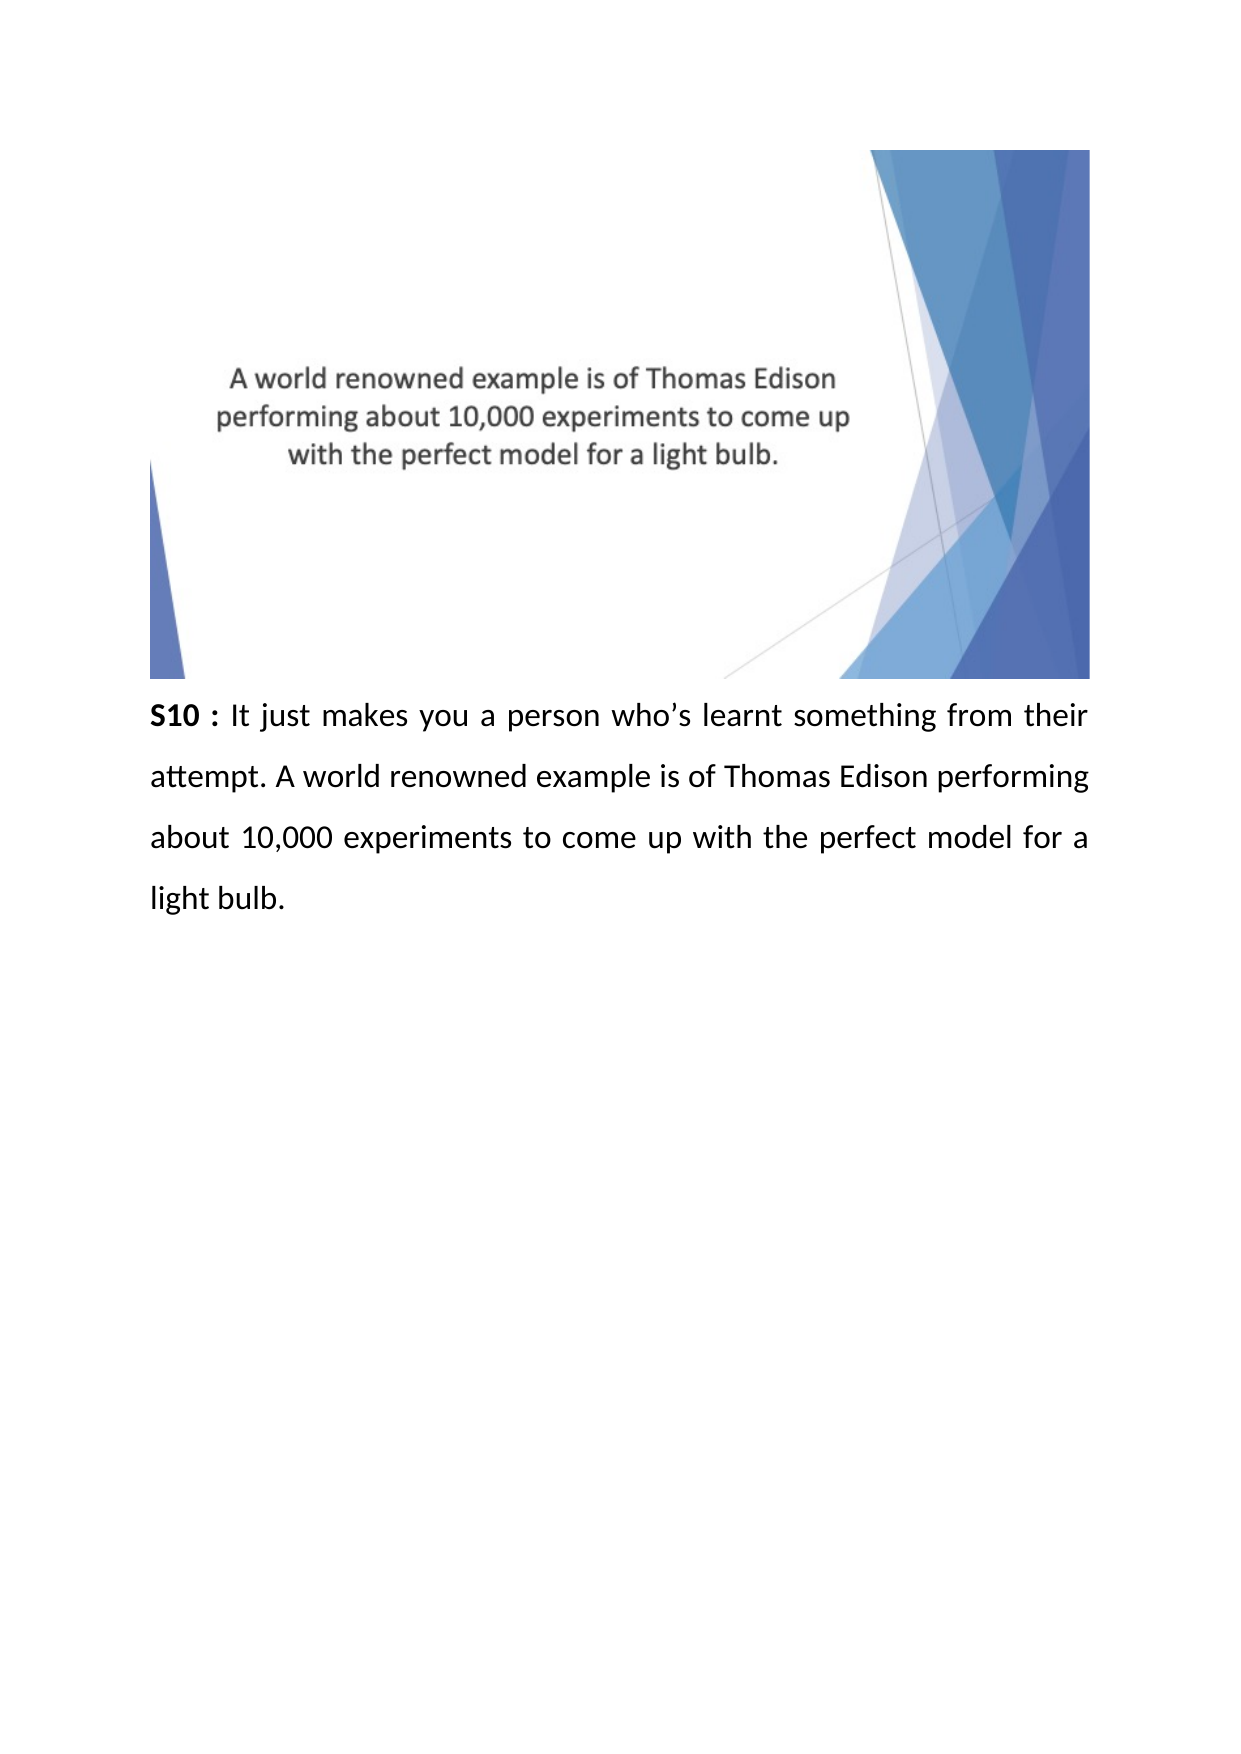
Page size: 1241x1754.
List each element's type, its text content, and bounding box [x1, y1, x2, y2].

text S10 : It just makes you a person who’s learnt something from their attempt. A world renowned example is of Thomas Edison performing about 10,000 experiments to come up with the perfect model for a light bulb. [150, 694, 1090, 918]
picture [150, 150, 1090, 679]
